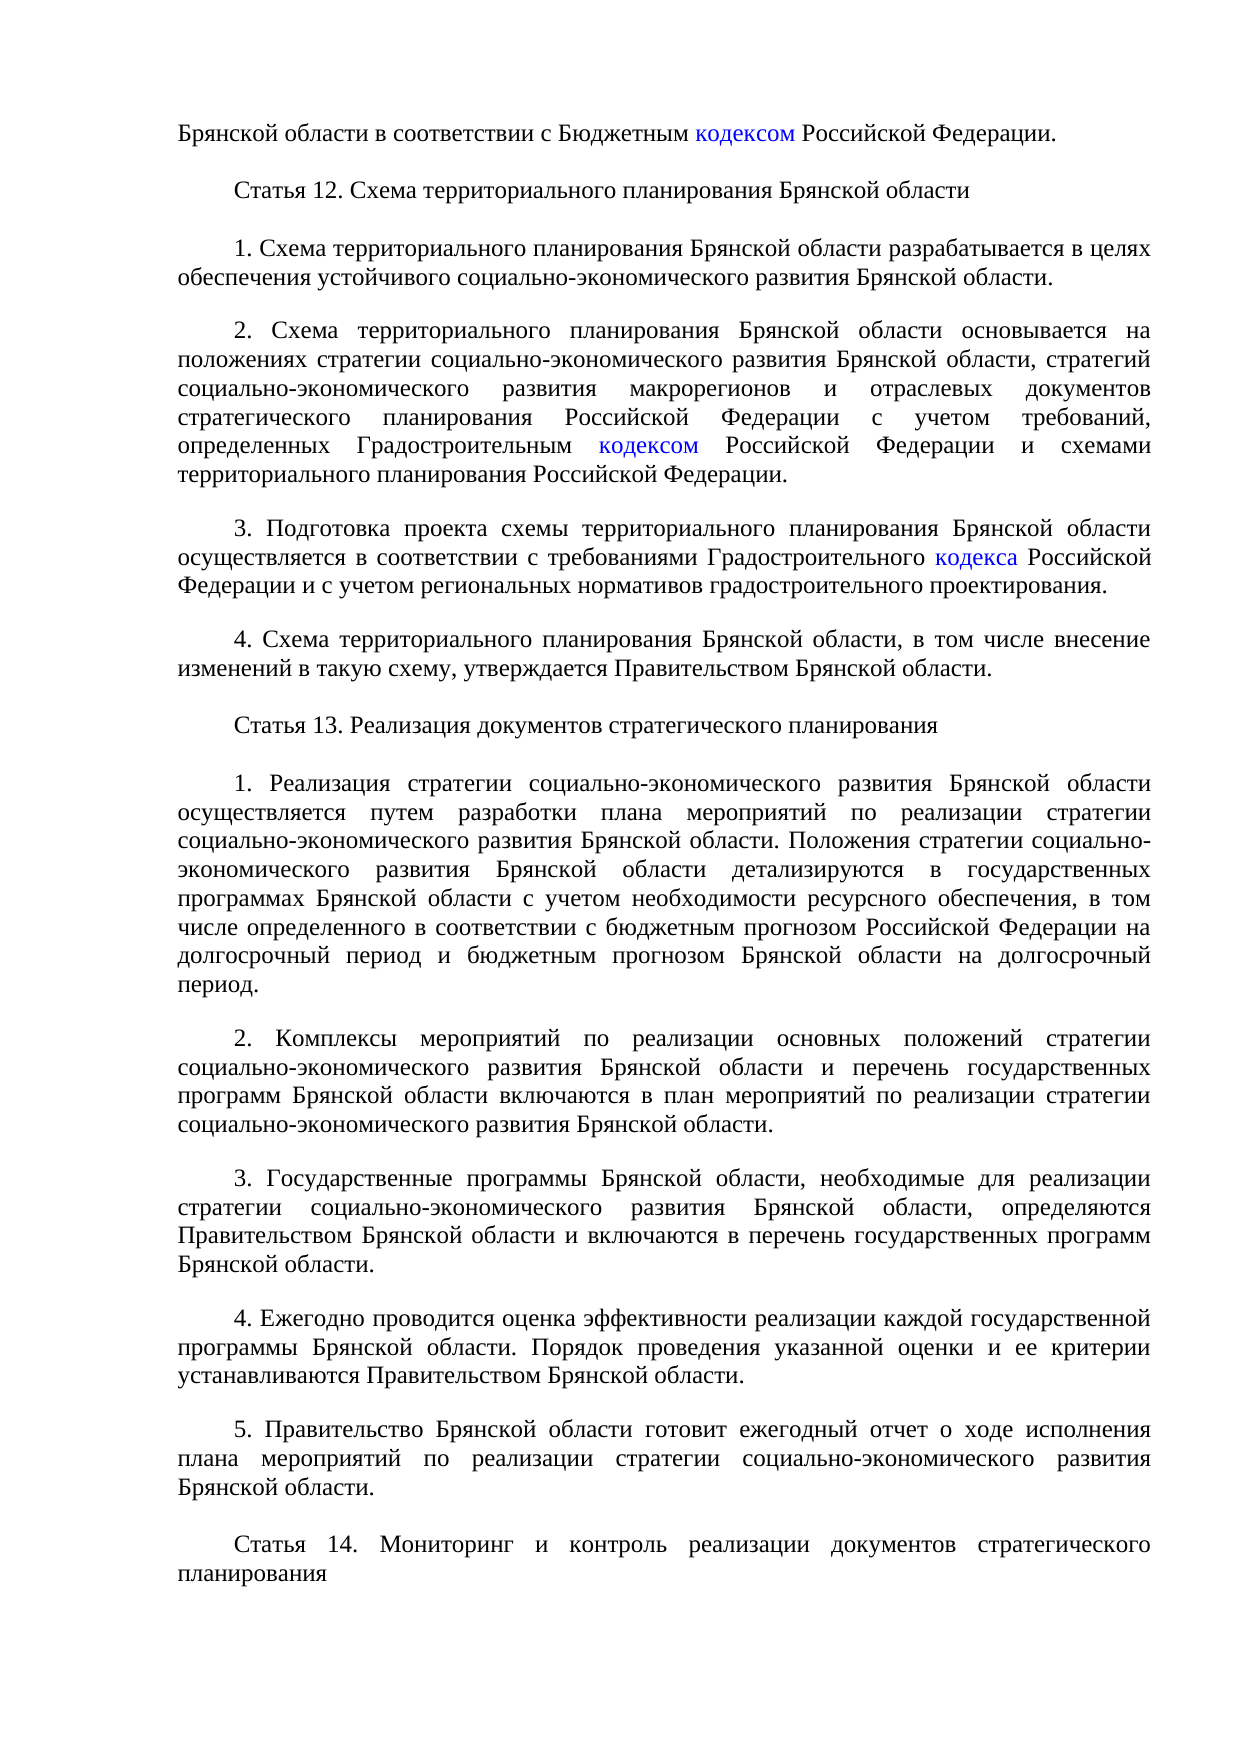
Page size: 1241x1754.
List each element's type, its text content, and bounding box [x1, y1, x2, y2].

text 3. Государственные программы Брянской области, необходимые для реализации стратегии социально-экономического развития Брянской области, определяются Правительством Брянской области и включаются в перечень государственных программ Брянской области. [177, 1163, 1152, 1278]
text Статья 13. Реализация документов стратегического планирования [177, 711, 1152, 739]
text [177, 118, 1152, 147]
text 2. Схема территориального планирования Брянской области основывается на положениях стратегии социально-экономического развития Брянской области, стратегий социально-экономического развития макрорегионов и отраслевых документов стратегического планирования Российской Федерации с учетом требований, определенных Градостроительным кодексом Российской Федерации и схемами территориального планирования Российской Федерации. [177, 316, 1152, 488]
text 4. Ежегодно проводится оценка эффективности реализации каждой государственной программы Брянской области. Порядок проведения указанной оценки и ее критерии устанавливаются Правительством Брянской области. [177, 1303, 1152, 1389]
text 1. Схема территориального планирования Брянской области разрабатывается в целях обеспечения устойчивого социально-экономического развития Брянской области. [177, 233, 1152, 291]
text 1. Реализация стратегии социально-экономического развития Брянской области осуществляется путем разработки плана мероприятий по реализации стратегии социально-экономического развития Брянской области. Положения стратегии социально-экономического развития Брянской области детализируются в государственных программах Брянской области с учетом необходимости ресурсного обеспечения, в том числе определенного в соответствии с бюджетным прогнозом Российской Федерации на долгосрочный период и бюджетным прогнозом Брянской области на долгосрочный период. [177, 768, 1152, 998]
text 2. Комплексы мероприятий по реализации основных положений стратегии социально-экономического развития Брянской области и перечень государственных программ Брянской области включаются в план мероприятий по реализации стратегии социально-экономического развития Брянской области. [177, 1023, 1152, 1138]
text Статья 12. Схема территориального планирования Брянской области [177, 176, 1152, 204]
text Статья 14. Мониторинг и контроль реализации документов стратегического планирования [177, 1529, 1152, 1587]
text 5. Правительство Брянской области готовит ежегодный отчет о ходе исполнения плана мероприятий по реализации стратегии социально-экономического развития Брянской области. [177, 1414, 1152, 1501]
text 4. Схема территориального планирования Брянской области, в том числе внесение изменений в такую схему, утверждается Правительством Брянской области. [177, 624, 1152, 682]
text 3. Подготовка проекта схемы территориального планирования Брянской области осуществляется в соответствии с требованиями Градостроительного кодекса Российской Федерации и с учетом региональных нормативов градостроительного проектирования. [177, 513, 1152, 599]
